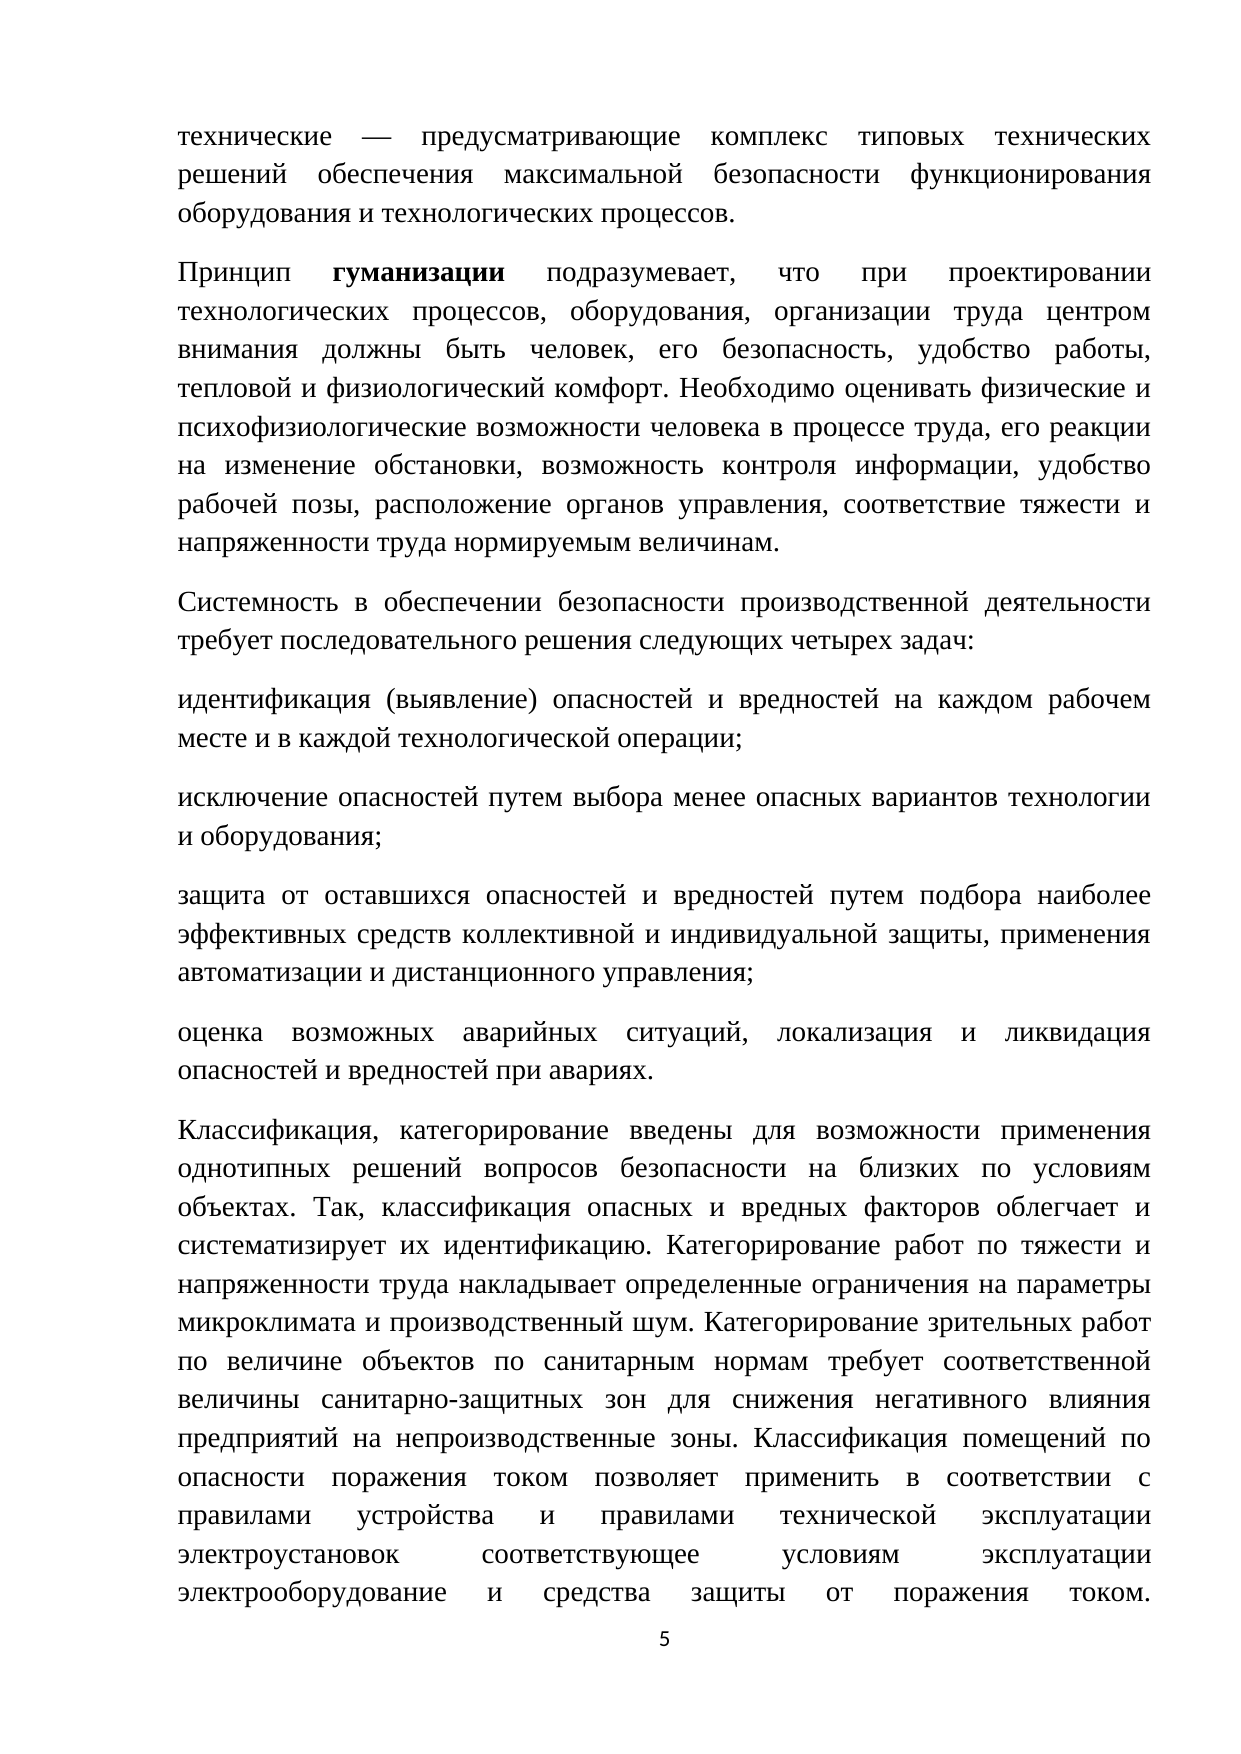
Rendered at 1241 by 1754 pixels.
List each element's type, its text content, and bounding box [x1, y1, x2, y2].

text идентификация (выявление) опасностей и вредностей на каждом рабочем месте и в каждой технологической операции; [177, 682, 1152, 754]
text технические — предусматривающие комплекс типовых технических решений обеспечения максимальной безопасности функционирования оборудования и технологических процессов. [177, 118, 1152, 229]
text Принцип гуманизации подразумевает, что при проектировании технологических процессов, оборудования, организации труда центром внимания должны быть человек, его безопасность, удобство работы, тепловой и физиологический комфорт. Необходимо оценивать физические и психофизиологические возможности человека в процессе труда, его реакции на изменение обстановки, возможность контроля информации, удобство рабочей позы, расположение органов управления, соответствие тяжести и напряженности труда нормируемым величинам. [177, 254, 1152, 558]
text оценка возможных аварийных ситуаций, локализация и ликвидация опасностей и вредностей при авариях. [177, 1014, 1152, 1086]
text защита от оставшихся опасностей и вредностей путем подбора наиболее эффективных средств коллективной и индивидуальной защиты, применения автоматизации и дистанционного управления; [177, 877, 1152, 988]
text Системность в обеспечении безопасности производственной деятельности требует последовательного решения следующих четырех задач: [177, 584, 1152, 656]
text исключение опасностей путем выбора менее опасных вариантов технологии и оборудования; [177, 779, 1152, 852]
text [177, 1112, 1152, 1608]
